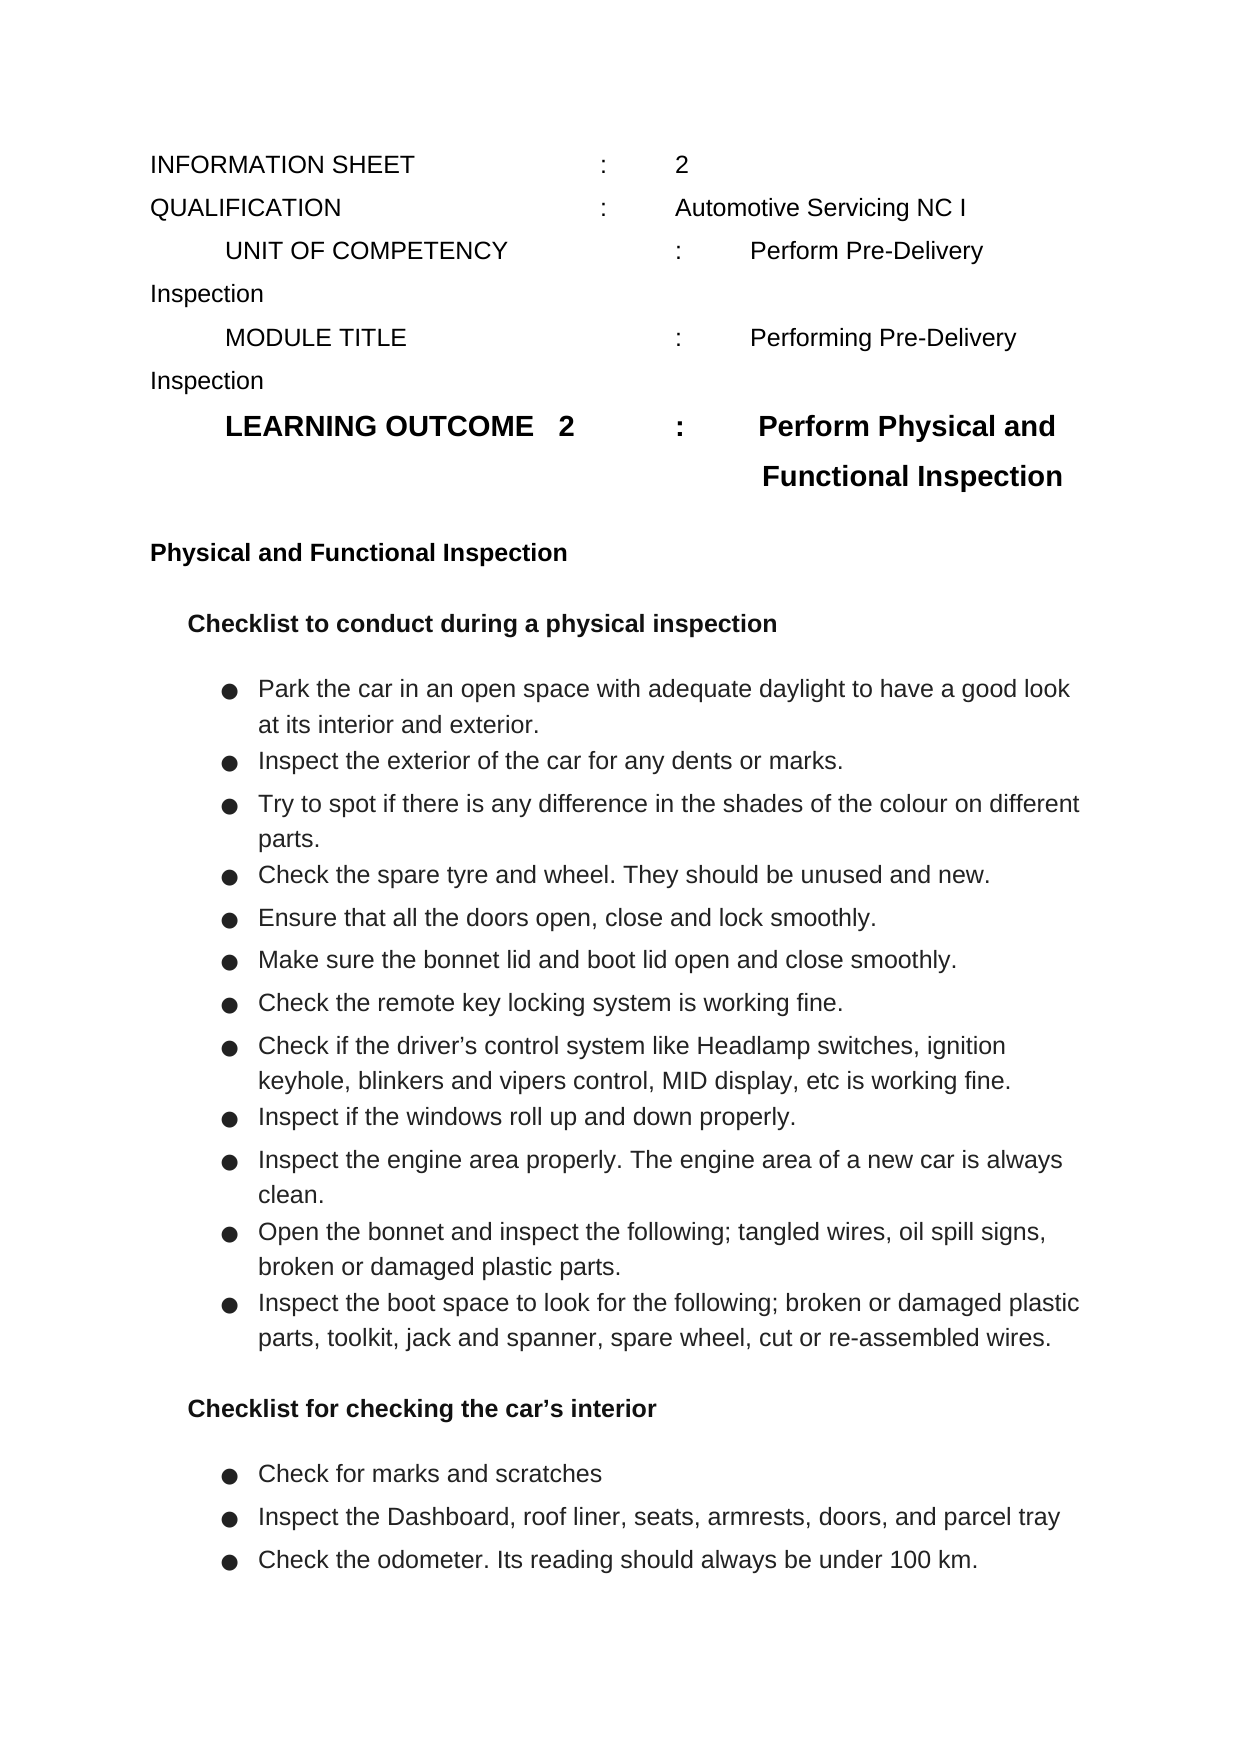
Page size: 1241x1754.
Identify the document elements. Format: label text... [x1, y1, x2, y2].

list Check the odometer. Its reading should always be under 100 km. [220, 1537, 1090, 1580]
list Open the bonnet and inspect the following; tangled wires, oil spill signs, broken or damaged plastic parts. [220, 1209, 1090, 1281]
list Make sure the bonnet lid and boot lid open and close smoothly. [220, 938, 1090, 981]
text QUALIFICATION : Automotive Servicing NC I [150, 193, 1090, 222]
text LEARNING OUTCOME 2 : Perform Physical and [150, 409, 1090, 442]
list Ensure that all the doors open, close and lock smoothly. [220, 895, 1090, 938]
list Check if the driver’s control system like Headlamp switches, ignition keyhole, blinkers and vipers control, MID display, etc is working fine. [220, 1023, 1090, 1095]
list Check for marks and scratches [220, 1452, 1090, 1495]
text Checklist to conduct during a physical inspection [187, 609, 1090, 638]
text UNIT OF COMPETENCY : Perform Pre-Delivery Inspection [150, 236, 1090, 308]
list Inspect if the windows roll up and down properly. [220, 1095, 1090, 1138]
text Physical and Functional Inspection [150, 538, 1090, 567]
list Inspect the exterior of the car for any dents or marks. [220, 738, 1090, 781]
list Park the car in an open space with adequate daylight to have a good look at its interior and exterior. [220, 667, 1090, 738]
text MODULE TITLE : Performing Pre-Delivery Inspection [150, 322, 1090, 394]
list Inspect the boot space to look for the following; broken or damaged plastic parts, toolkit, jack and spanner, spare wheel, cut or re-assembled wires. [220, 1281, 1090, 1352]
list Inspect the engine area properly. The engine area of a new car is always clean. [220, 1138, 1090, 1209]
list Check the spare tyre and wheel. They should be unused and new. [220, 853, 1090, 895]
list Inspect the Dashboard, roof liner, seats, armrests, doors, and parcel tray [220, 1495, 1090, 1537]
list Try to spot if there is any difference in the shades of the colour on different parts. [220, 781, 1090, 853]
list Check the remote key locking system is working fine. [220, 981, 1090, 1023]
text Checklist for checking the car’s interior [187, 1394, 1090, 1423]
text Functional Inspection [150, 459, 1090, 493]
text INFORMATION SHEET : 2 [150, 150, 1090, 179]
